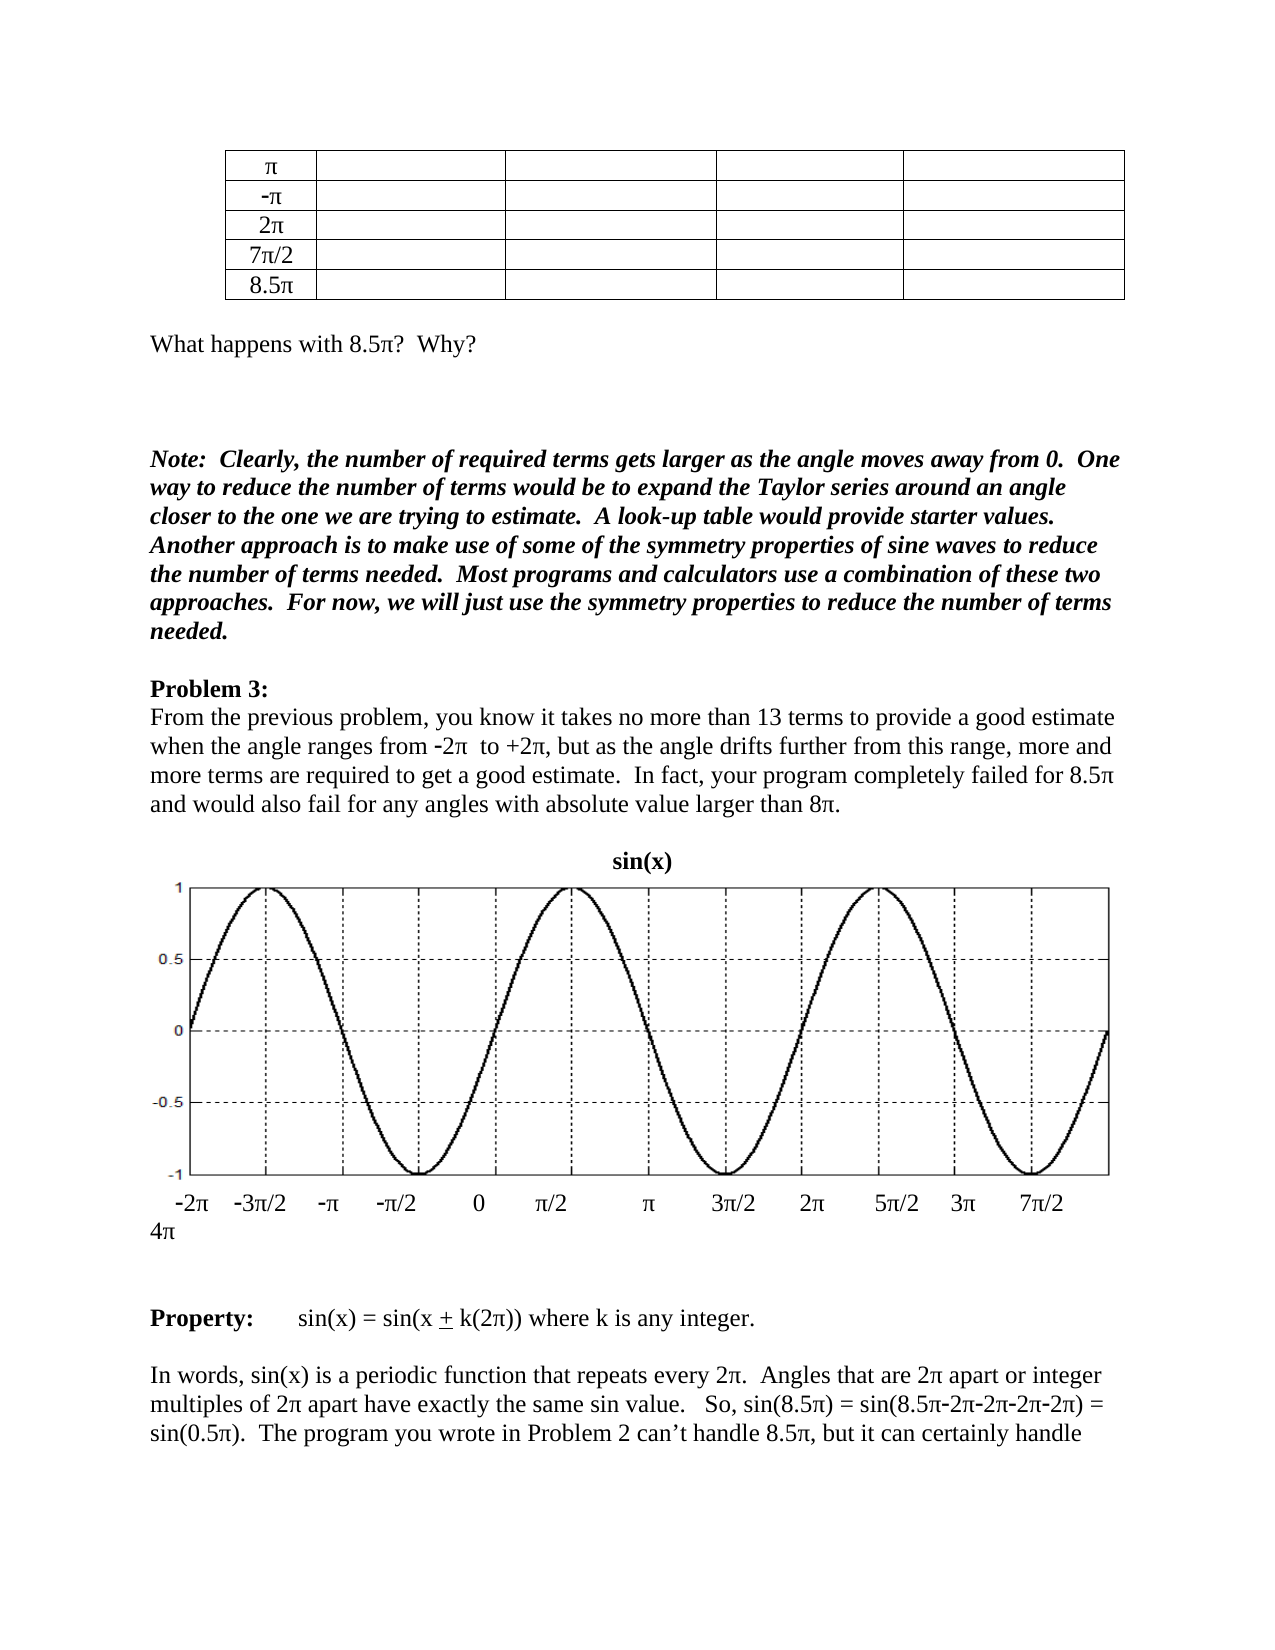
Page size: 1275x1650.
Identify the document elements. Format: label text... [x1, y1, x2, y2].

text Note: Clearly, the number of required terms gets larger as the angle moves away from 0. One way to reduce the number of terms would be to expand the Taylor series around an angle closer to the one we are trying to estimate. A look-up table would provide starter values. Another approach is to make use of some of the symmetry properties of sine waves to reduce the number of terms needed. Most programs and calculators use a combination of these two approaches. For now, we will just use the symmetry properties to reduce the number of terms needed. [150, 444, 1125, 645]
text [150, 1360, 1125, 1446]
table_cell π [226, 151, 316, 180]
table_cell [317, 181, 505, 209]
table_cell [506, 270, 716, 299]
text Problem 3: [150, 674, 1125, 702]
table_cell [506, 181, 716, 209]
table_cell π [226, 181, 316, 209]
picture [151, 875, 1124, 1188]
text Property: sin(x) = sin(x + k(2π)) where k is any integer. [150, 1303, 1125, 1331]
table_cell [317, 151, 505, 180]
table_cell [317, 240, 505, 269]
table_cell [717, 151, 903, 180]
table_cell [904, 181, 1124, 209]
table_cell [904, 211, 1124, 239]
table_cell [717, 240, 903, 269]
table_cell 2π [226, 211, 316, 239]
table_cell [904, 240, 1124, 269]
table_cell [506, 211, 716, 239]
text What happens with 8.5π? Why? [150, 329, 1125, 357]
table_cell [717, 211, 903, 239]
table_cell 8.5π [226, 270, 316, 299]
table_cell [317, 270, 505, 299]
table_cell 7π/2 [226, 240, 316, 269]
text From the previous problem, you know it takes no more than 13 terms to provide a good estimate when the angle ranges from π to +2π, but as the angle drifts further from this range, more and more terms are required to get a good estimate. In fact, your program completely failed for 8.5π and would also fail for any angles with absolute value larger than 8π. [150, 702, 1125, 817]
table_cell [717, 270, 903, 299]
table_cell [904, 270, 1124, 299]
table_cell [717, 181, 903, 209]
table_cell [904, 151, 1124, 180]
table_cell [506, 240, 716, 269]
text sin(x) [150, 846, 1125, 875]
table_cell [317, 211, 505, 239]
text 2π 3π/2 π π/2 0 π/2 π 3π/2 2π 5π/2 3π 7π/2 4π [150, 1188, 1125, 1245]
table_cell [506, 151, 716, 180]
